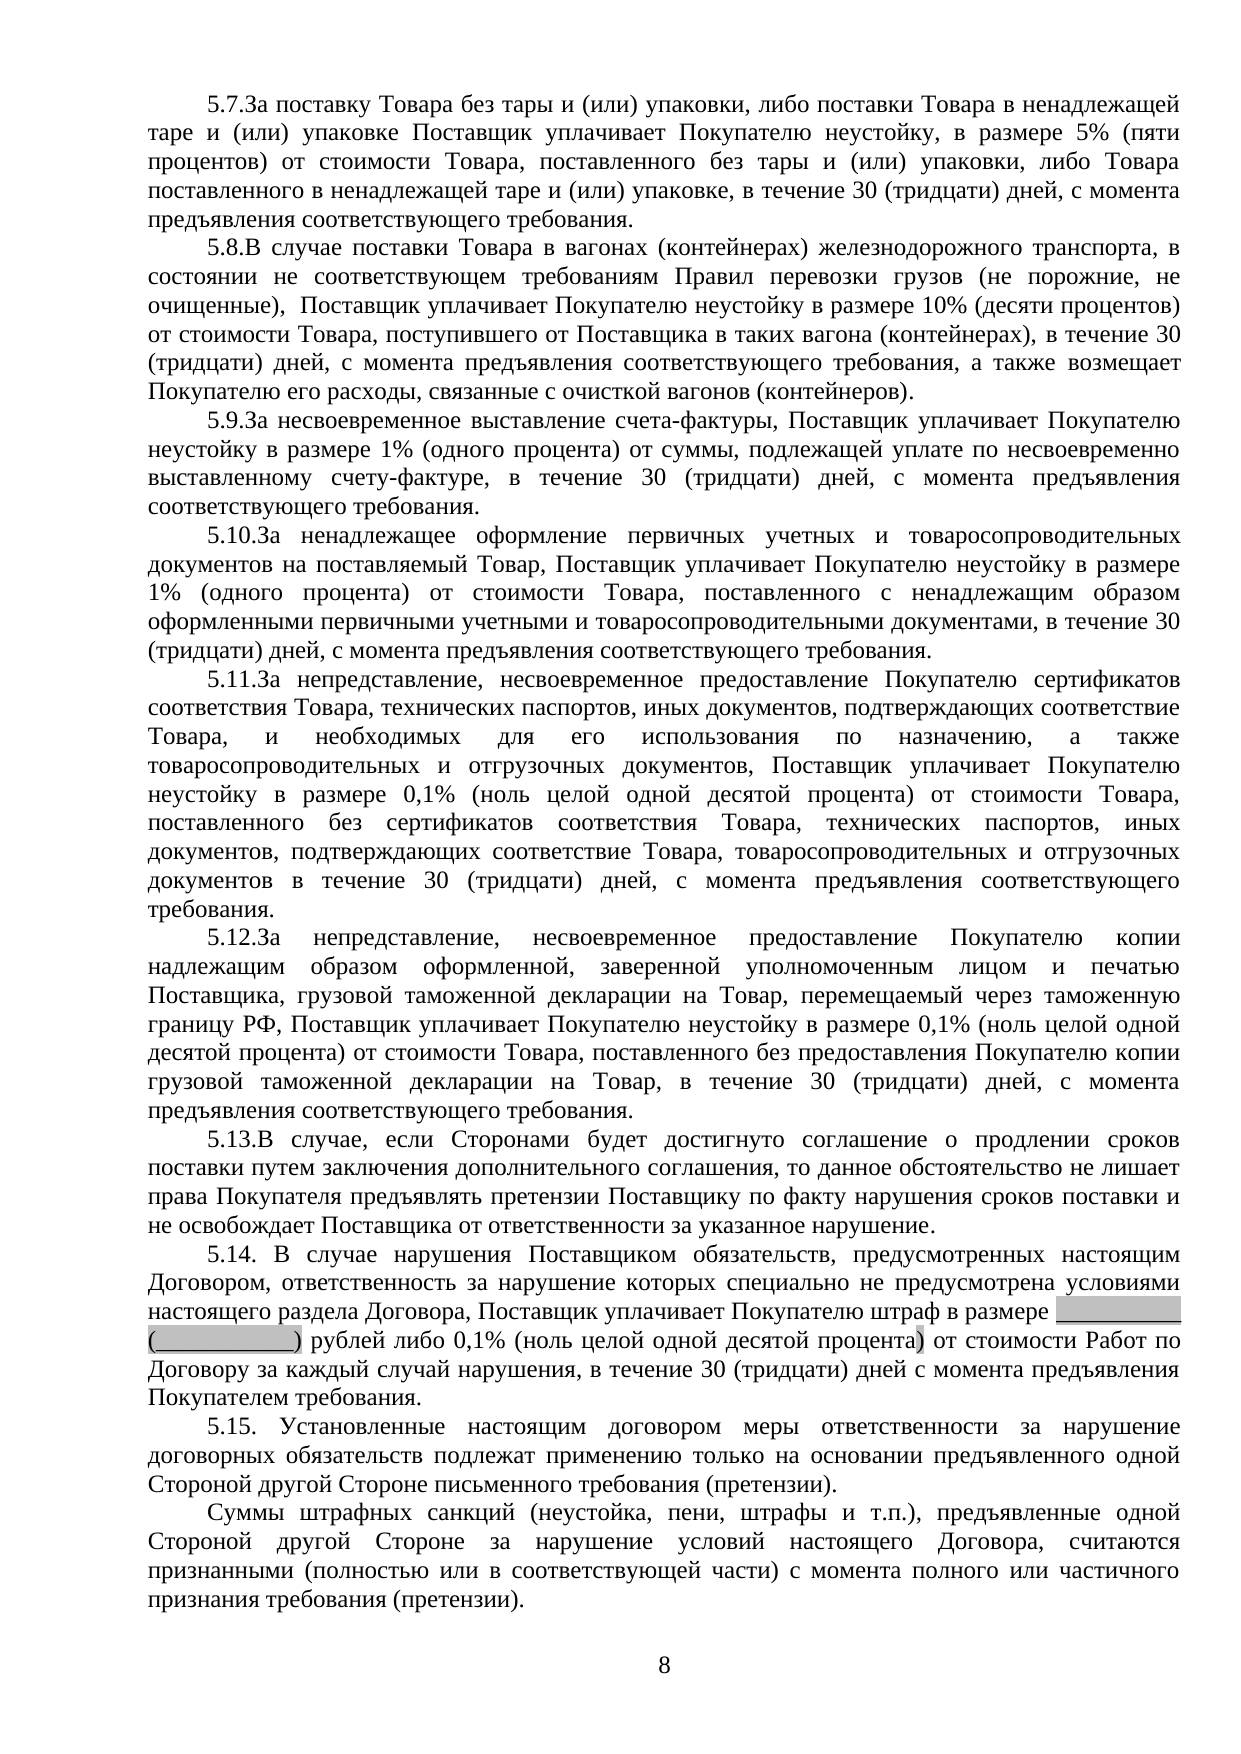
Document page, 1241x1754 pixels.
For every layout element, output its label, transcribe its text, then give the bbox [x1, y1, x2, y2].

text 5.11.За непредставление, несвоевременное предоставление Покупателю сертификатов соответствия Товара, технических паспортов, иных документов, подтверждающих соответствие Товара, и необходимых для его использования по назначению, а также товаросопроводительных и отгрузочных документов, Поставщик уплачивает Покупателю неустойку в размере 0,1% (ноль целой одной десятой процента) от стоимости Товара, поставленного без сертификатов соответствия Товара, технических паспортов, иных документов, подтверждающих соответствие Товара, товаросопроводительных и отгрузочных документов в течение 30 (тридцати) дней, с момента предъявления соответствующего требования. [148, 664, 1181, 922]
text 5.7.За поставку Товара без тары и (или) упаковки, либо поставки Товара в ненадлежащей таре и (или) упаковке Поставщик уплачивает Покупателю неустойку, в размере 5% (пяти процентов) от стоимости Товара, поставленного без тары и (или) упаковки, либо Товара поставленного в ненадлежащей таре и (или) упаковке, в течение 30 (тридцати) дней, с момента предъявления соответствующего требования. [148, 89, 1181, 232]
text 5.8.В случае поставки Товара в вагонах (контейнерах) железнодорожного транспорта, в состоянии не соответствующем требованиям Правил перевозки грузов (не порожние, не очищенные), Поставщик уплачивает Покупателю неустойку в размере 10% (десяти процентов) от стоимости Товара, поступившего от Поставщика в таких вагона (контейнерах), в течение 30 (тридцати) дней, с момента предъявления соответствующего требования, а также возмещает Покупателю его расходы, связанные с очисткой вагонов (контейнеров). [148, 232, 1181, 405]
text 5.12.За непредставление, несвоевременное предоставление Покупателю копии надлежащим образом оформленной, заверенной уполномоченным лицом и печатью Поставщика, грузовой таможенной декларации на Товар, перемещаемый через таможенную границу РФ, Поставщик уплачивает Покупателю неустойку в размере 0,1% (ноль целой одной десятой процента) от стоимости Товара, поставленного без предоставления Покупателю копии грузовой таможенной декларации на Товар, в течение 30 (тридцати) дней, с момента предъявления соответствующего требования. [148, 922, 1181, 1124]
text 5.13.В случае, если Сторонами будет достигнуто соглашение о продлении сроков поставки путем заключения дополнительного соглашения, то данное обстоятельство не лишает права Покупателя предъявлять претензии Поставщику по факту нарушения сроков поставки и не освобождает Поставщика от ответственности за указанное нарушение. [148, 1124, 1181, 1239]
text 5.15. Установленные настоящим договором меры ответственности за нарушение договорных обязательств подлежат применению только на основании предъявленного одной Стороной другой Стороне письменного требования (претензии). [148, 1411, 1181, 1497]
text 5.10.За ненадлежащее оформление первичных учетных и товаросопроводительных документов на поставляемый Товар, Поставщик уплачивает Покупателю неустойку в размере 1% (одного процента) от стоимости Товара, поставленного с ненадлежащим образом оформленными первичными учетными и товаросопроводительными документами, в течение 30 (тридцати) дней, с момента предъявления соответствующего требования. [148, 520, 1181, 664]
text 5.14. В случае нарушения Поставщиком обязательств, предусмотренных настоящим Договором, ответственность за нарушение которых специально не предусмотрена условиями настоящего раздела Договора, Поставщик уплачивает Покупателю штраф в размере __________ (___________) рублей либо 0,1% (ноль целой одной десятой процента) от стоимости Работ по Договору за каждый случай нарушения, в течение 30 (тридцати) дней с момента предъявления Покупателем требования. [148, 1239, 1181, 1411]
text 5.9.За несвоевременное выставление счета-фактуры, Поставщик уплачивает Покупателю неустойку в размере 1% (одного процента) от суммы, подлежащей уплате по несвоевременно выставленному счету-фактуре, в течение 30 (тридцати) дней, с момента предъявления соответствующего требования. [148, 405, 1181, 520]
text Суммы штрафных санкций (неустойка, пени, штрафы и т.п.), предъявленные одной Стороной другой Стороне за нарушение условий настоящего Договора, считаются признанными (полностью или в соответствующей части) с момента полного или частичного признания требования (претензии). [148, 1497, 1181, 1612]
